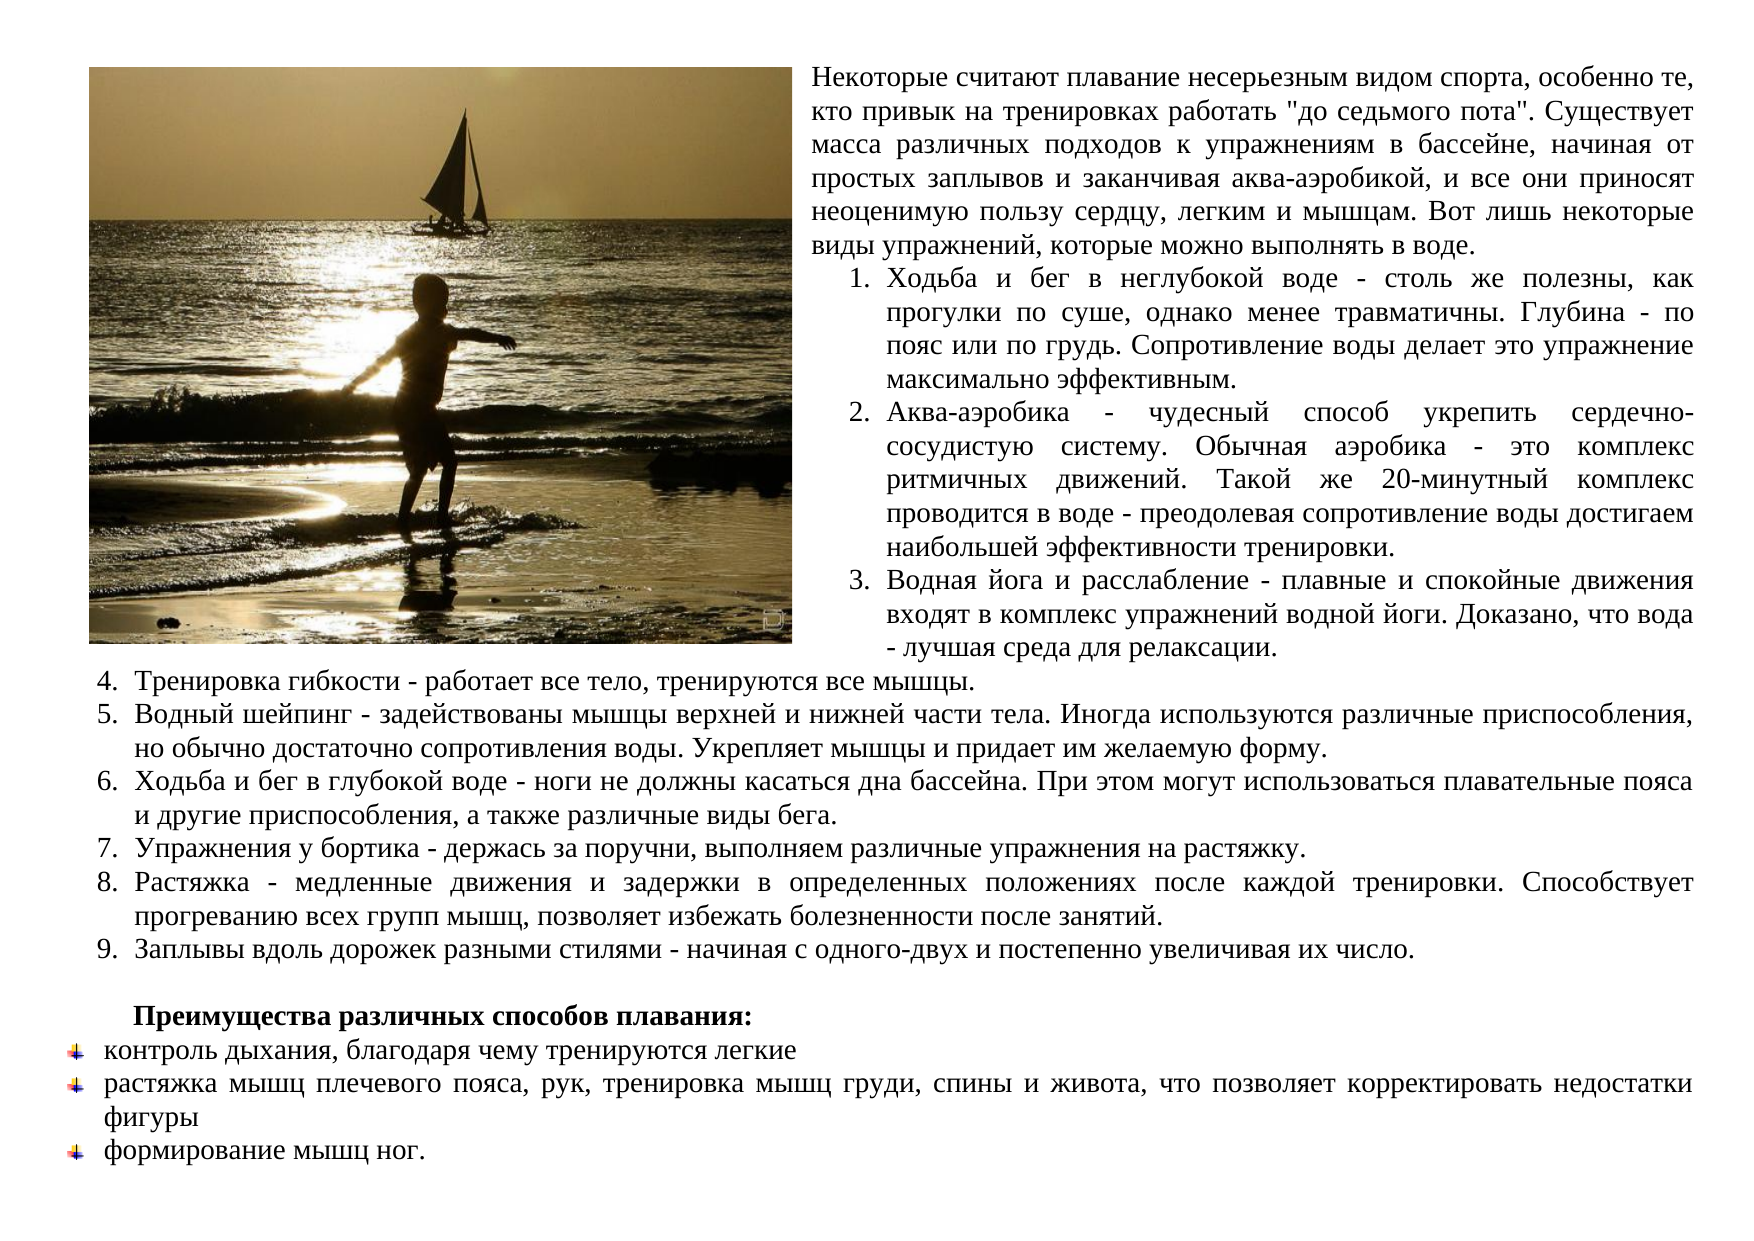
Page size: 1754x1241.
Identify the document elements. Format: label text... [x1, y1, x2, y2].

picture [89, 67, 793, 644]
list Ходьба и бег в глубокой воде - ноги не должны касаться дна бассейна. При этом могут использоваться плавательные пояса и другие приспособления, а также различные виды бега. [97, 763, 1695, 831]
list Аква-аэробика - чудесный способ укрепить сердечно-сосудистую систему. Обычная аэробика - это комплекс ритмичных движений. Такой же 20-минутный комплекс проводится в воде - преодолевая сопротивление воды достигаем наибольшей эффективности тренировки. [793, 394, 1695, 562]
list Водный шейпинг - задействованы мышцы верхней и нижней части тела. Иногда используются различные приспособления, но обычно достаточно сопротивления воды. Укрепляет мышцы и придает им желаемую форму. [97, 696, 1695, 763]
list растяжка мышц плечевого пояса, рук, тренировка мышц груди, спины и живота, что позволяет корректировать недостатки фигуры [66, 1065, 1695, 1132]
list Заплывы вдоль дорожек разными стилями - начиная с одного-двух и постепенно увеличивая их число. [97, 931, 1695, 965]
picture [67, 1143, 84, 1160]
list Ходьба и бег в неглубокой воде - столь же полезны, как прогулки по суше, однако менее травматичны. Глубина - по пояс или по грудь. Сопротивление воды делает это упражнение максимально эффективным. [793, 260, 1695, 394]
picture [67, 1076, 84, 1093]
list Тренировка гибкости - работает все тело, тренируются все мышцы. [97, 663, 1695, 696]
list Растяжка - медленные движения и задержки в определенных положениях после каждой тренировки. Способствует прогреванию всех групп мышц, позволяет избежать болезненности после занятий. [97, 864, 1695, 931]
list контроль дыхания, благодаря чему тренируются легкие [66, 1032, 1695, 1065]
text Некоторые считают плавание несерьезным видом спорта, особенно те, кто привык на тренировках работать "до седьмого пота". Существует масса различных подходов к упражнениям в бассейне, начиная от простых заплывов и заканчивая аква-аэробикой, и все они приносят неоценимую пользу сердцу, легким и мышцам. Вот лишь некоторые виды упражнений, которые можно выполнять в воде. [59, 59, 1695, 260]
text Преимущества различных способов плавания: [59, 998, 1695, 1032]
list формирование мышц ног. [66, 1132, 1695, 1166]
list Водная йога и расслабление - плавные и спокойные движения входят в комплекс упражнений водной йоги. Доказано, что вода - лучшая среда для релаксации. [97, 562, 1695, 663]
list Упражнения у бортика - держась за поручни, выполняем различные упражнения на растяжку. [97, 831, 1695, 864]
picture [67, 1042, 84, 1060]
